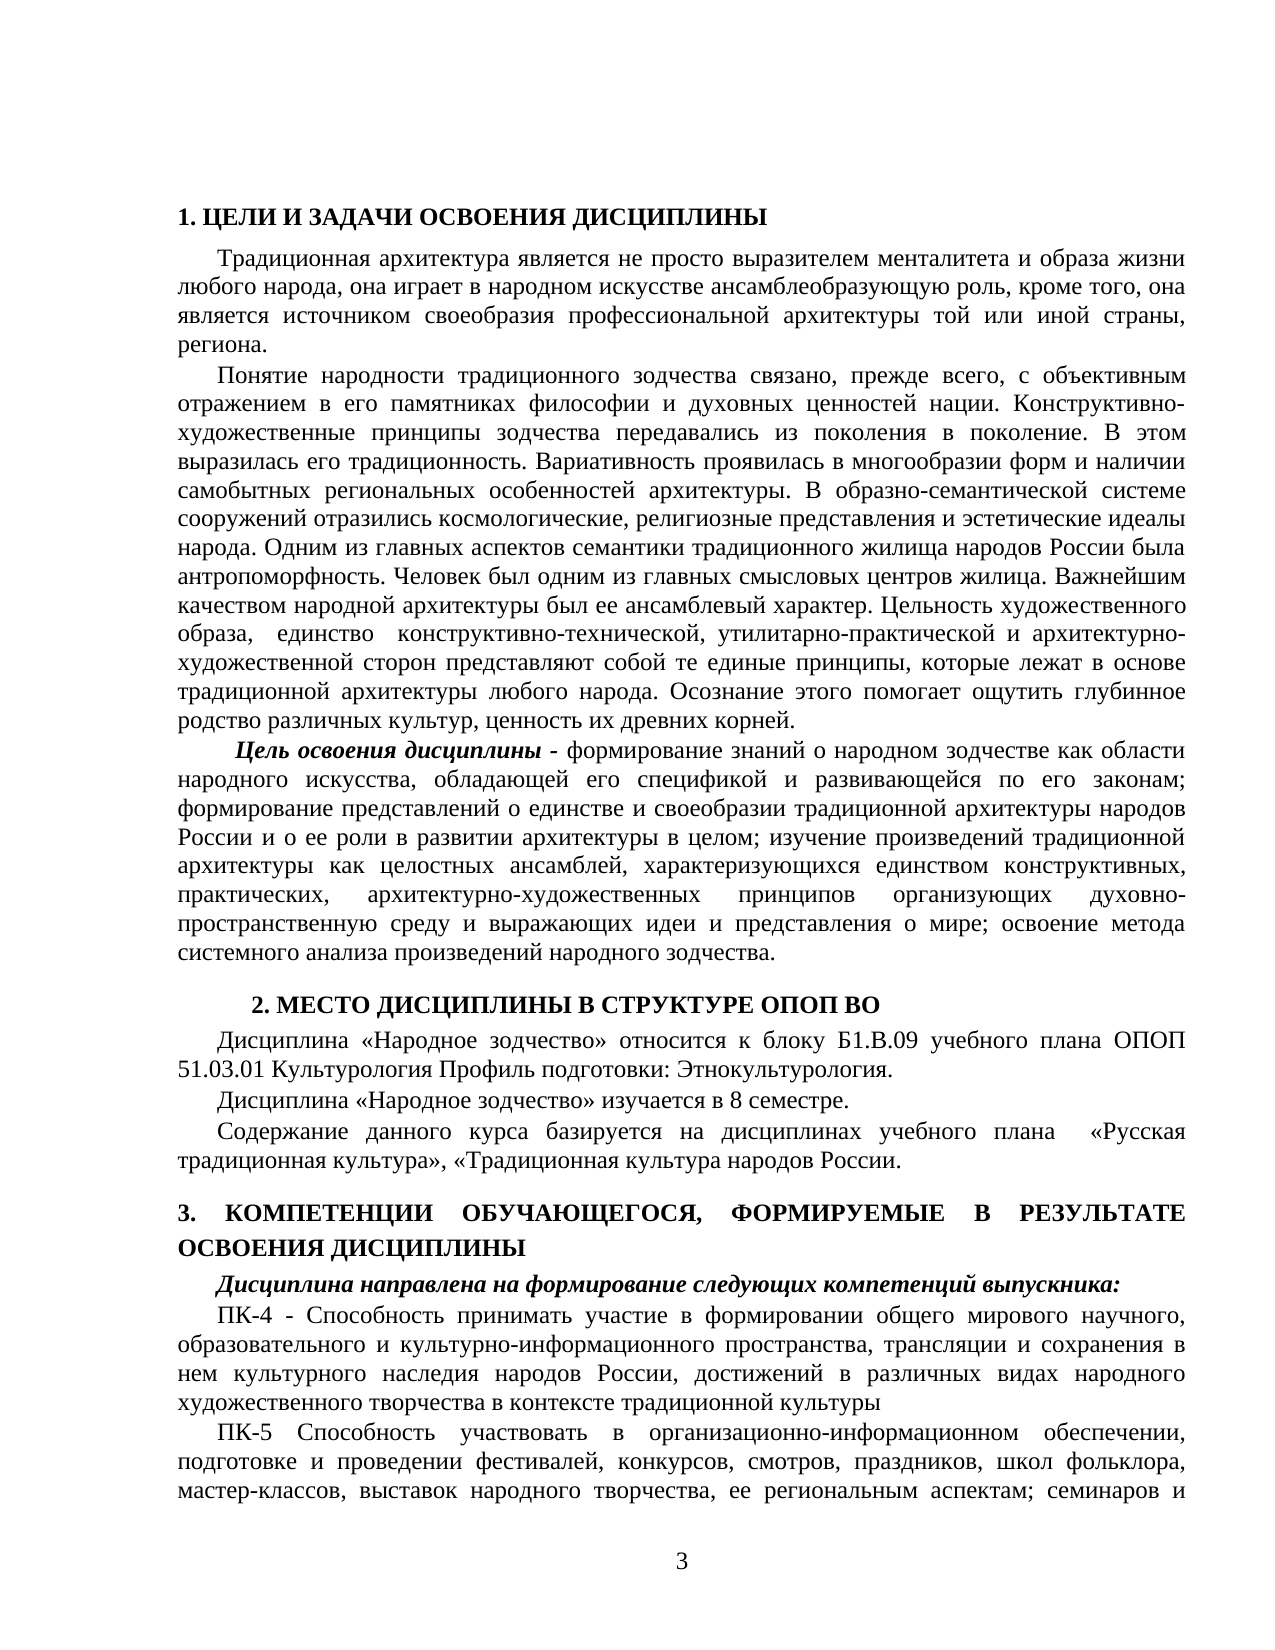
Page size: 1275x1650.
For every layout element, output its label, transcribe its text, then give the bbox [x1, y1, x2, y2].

text Дисциплина направлена на формирование следующих компетенций выпускника: [177, 1269, 1186, 1298]
text 1. ЦЕЛИ И ЗАДАЧИ ОСВОЕНИЯ ДИСЦИПЛИНЫ [177, 201, 1186, 231]
text Дисциплина «Народное зодчество» изучается в 8 семестре. [177, 1085, 1186, 1114]
text Дисциплина «Народное зодчество» относится к блоку Б1.В.09 учебного плана ОПОП 51.03.01 Культурология Профиль подготовки: Этнокультурология. [177, 1026, 1186, 1083]
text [177, 1417, 1186, 1504]
text Содержание данного курса базируется на дисциплинах учебного плана «Русская традиционная культура», «Традиционная культура народов России. [177, 1116, 1186, 1173]
text Понятие народности традиционного зодчества связано, прежде всего, с объективным отражением в его памятниках философии и духовных ценностей нации. Конструктивно-художественные принципы зодчества передавались из поколения в поколение. В этом выразилась его традиционность. Вариативность проявилась в многообразии форм и наличии самобытных региональных особенностей архитектуры. В образно-семантической системе сооружений отразились космологические, религиозные представления и эстетические идеалы народа. Одним из главных аспектов семантики традиционного жилища народов России была антропоморфность. Человек был одним из главных смысловых центров жилица. Важнейшим качеством народной архитектуры был ее ансамблевый характер. Цельность художественного образа, единство конструктивно-технической, утилитарно-практической и архитектурно-художественной сторон представляют собой те единые принципы, которые лежат в основе традиционной архитектуры любого народа. Осознание этого помогает ощутить глубинное родство различных культур, ценность их древних корней. [177, 360, 1186, 733]
text Цель освоения дисциплины - формирование знаний о народном зодчестве как области народного искусства, обладающей его спецификой и развивающейся по его законам; формирование представлений о единстве и своеобразии традиционной архитектуры народов России и о ее роли в развитии архитектуры в целом; изучение произведений традиционной архитектуры как целостных ансамблей, характеризующихся единством конструктивных, практических, архитектурно-художественных принципов организующих духовно-пространственную среду и выражающих идеи и представления о мире; освоение метода системного анализа произведений народного зодчества. [177, 736, 1186, 966]
text Традиционная архитектура является не просто выразителем менталитета и образа жизни любого народа, она играет в народном искусстве ансамблеобразующую роль, кроме того, она является источником своеобразия профессиональной архитектуры той или иной страны, региона. [177, 243, 1186, 358]
text 3. КОМПЕТЕНЦИИ ОБУЧАЮЩЕГОСЯ, ФОРМИРУЕМЫЕ В РЕЗУЛЬТАТЕ ОСВОЕНИЯ ДИСЦИПЛИНЫ [177, 1198, 1186, 1262]
text 2. МЕСТО ДИСЦИПЛИНЫ В СТРУКТУРЕ ОПОП ВО [177, 991, 1049, 1019]
text ПК-4 - Способность принимать участие в формировании общего мирового научного, образовательного и культурно-информационного пространства, трансляции и сохранения в нем культурного наследия народов России, достижений в различных видах народного художественного творчества в контексте традиционной культуры [177, 1300, 1186, 1415]
